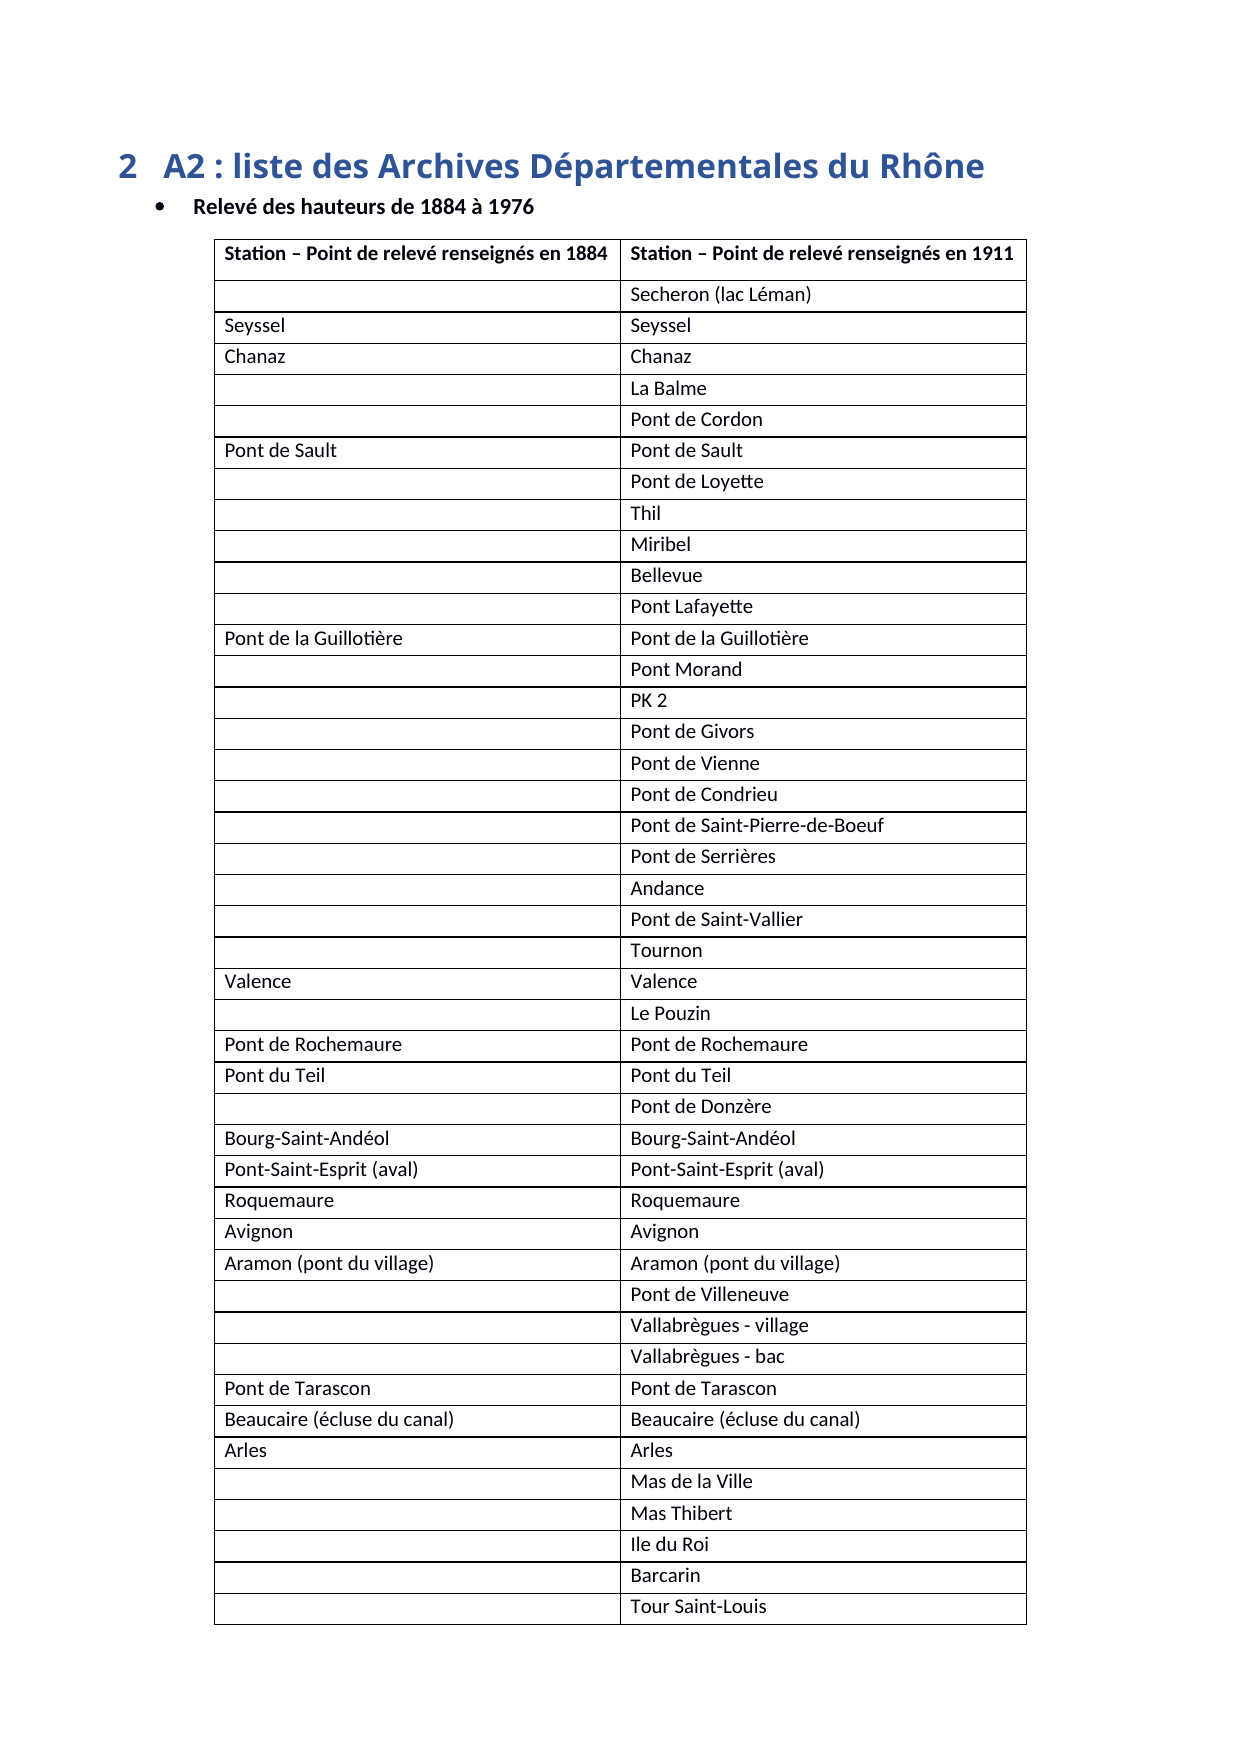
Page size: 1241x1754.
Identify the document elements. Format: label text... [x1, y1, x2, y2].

table_cell [215, 688, 620, 718]
table_cell Pont de Villeneuve [621, 1281, 1026, 1311]
table_cell Pont de Vienne [621, 750, 1026, 780]
table_cell [215, 813, 620, 843]
table_cell Roquemaure [621, 1188, 1026, 1218]
table_cell Bourg-Saint-Andéol [215, 1125, 620, 1155]
table_cell [215, 875, 620, 905]
table_cell Tour Saint-Louis [621, 1594, 1026, 1624]
table_cell [215, 1344, 620, 1374]
table_cell Pont de Rochemaure [215, 1031, 620, 1061]
table_cell [215, 1500, 620, 1530]
table_cell [215, 1000, 620, 1030]
table_cell Bellevue [621, 563, 1026, 593]
table_cell Beaucaire (écluse du canal) [215, 1406, 620, 1436]
table_cell Mas Thibert [621, 1500, 1026, 1530]
table_cell Valence [621, 969, 1026, 999]
table_cell Valence [215, 969, 620, 999]
table_cell [215, 1531, 620, 1561]
table_cell [215, 844, 620, 874]
table_cell Vallabrègues - village [621, 1313, 1026, 1343]
list Relevé des hauteurs de 1884 à 1976 [156, 192, 1122, 220]
table_cell [215, 750, 620, 780]
table_cell Thil [621, 500, 1026, 530]
table_cell Pont du Teil [215, 1063, 620, 1093]
table_header Station – Point de relevé renseignés en 1884 [215, 240, 620, 280]
table_cell Pont Lafayette [621, 594, 1026, 624]
table_cell Mas de la Ville [621, 1469, 1026, 1499]
table_cell [215, 594, 620, 624]
table_cell Pont de Saint-Pierre-de-Boeuf [621, 813, 1026, 843]
table_cell [215, 1594, 620, 1624]
subtitle A2 : liste des Archives Départementales du Rhône [118, 143, 1122, 188]
table_cell [215, 563, 620, 593]
table_cell Pont de Donzère [621, 1094, 1026, 1124]
table_cell [215, 656, 620, 686]
table_cell Avignon [215, 1219, 620, 1249]
table_cell Tournon [621, 938, 1026, 968]
table_cell [215, 469, 620, 499]
table_cell Arles [621, 1438, 1026, 1468]
table_cell Pont-Saint-Esprit (aval) [215, 1156, 620, 1186]
table_cell Barcarin [621, 1563, 1026, 1593]
table_cell [215, 281, 620, 311]
table_cell Pont de Cordon [621, 406, 1026, 436]
table_cell Pont de Serrières [621, 844, 1026, 874]
table_cell Pont de Givors [621, 719, 1026, 749]
table_cell [215, 375, 620, 405]
table_cell Pont de Tarascon [215, 1375, 620, 1405]
table_cell Bourg-Saint-Andéol [621, 1125, 1026, 1155]
table_cell Pont du Teil [621, 1063, 1026, 1093]
table_cell Pont de Rochemaure [621, 1031, 1026, 1061]
table_cell Pont de Loyette [621, 469, 1026, 499]
table_cell [215, 1563, 620, 1593]
table_cell Pont de Saint-Vallier [621, 906, 1026, 936]
table_cell [215, 938, 620, 968]
table_cell Aramon (pont du village) [621, 1250, 1026, 1280]
table_cell Pont de Tarascon [621, 1375, 1026, 1405]
table_cell Pont de la Guillotière [215, 625, 620, 655]
table_header Station – Point de relevé renseignés en 1911 [621, 240, 1026, 280]
table_cell [215, 719, 620, 749]
table_cell Pont-Saint-Esprit (aval) [621, 1156, 1026, 1186]
table_cell Ile du Roi [621, 1531, 1026, 1561]
table_cell [215, 406, 620, 436]
table_cell Pont de Condrieu [621, 781, 1026, 811]
table_cell PK 2 [621, 688, 1026, 718]
table_cell Roquemaure [215, 1188, 620, 1218]
table_cell [215, 906, 620, 936]
table_cell [215, 1313, 620, 1343]
table_cell Andance [621, 875, 1026, 905]
table_cell Beaucaire (écluse du canal) [621, 1406, 1026, 1436]
table_cell Arles [215, 1438, 620, 1468]
table_cell [215, 531, 620, 561]
table_cell Pont Morand [621, 656, 1026, 686]
table_cell Miribel [621, 531, 1026, 561]
table_cell La Balme [621, 375, 1026, 405]
table_cell Pont de la Guillotière [621, 625, 1026, 655]
table_cell Aramon (pont du village) [215, 1250, 620, 1280]
table_cell [215, 1469, 620, 1499]
table_cell Le Pouzin [621, 1000, 1026, 1030]
table_cell Pont de Sault [215, 438, 620, 468]
table_cell [215, 1094, 620, 1124]
table_cell Avignon [621, 1219, 1026, 1249]
table_cell [215, 500, 620, 530]
table_cell [215, 1281, 620, 1311]
table_cell Chanaz [215, 344, 620, 374]
table_cell [215, 781, 620, 811]
table_cell Chanaz [621, 344, 1026, 374]
table_cell Pont de Sault [621, 438, 1026, 468]
table_cell Seyssel [621, 313, 1026, 343]
table_cell Vallabrègues - bac [621, 1344, 1026, 1374]
table_cell Seyssel [215, 313, 620, 343]
table_cell Secheron (lac Léman) [621, 281, 1026, 311]
